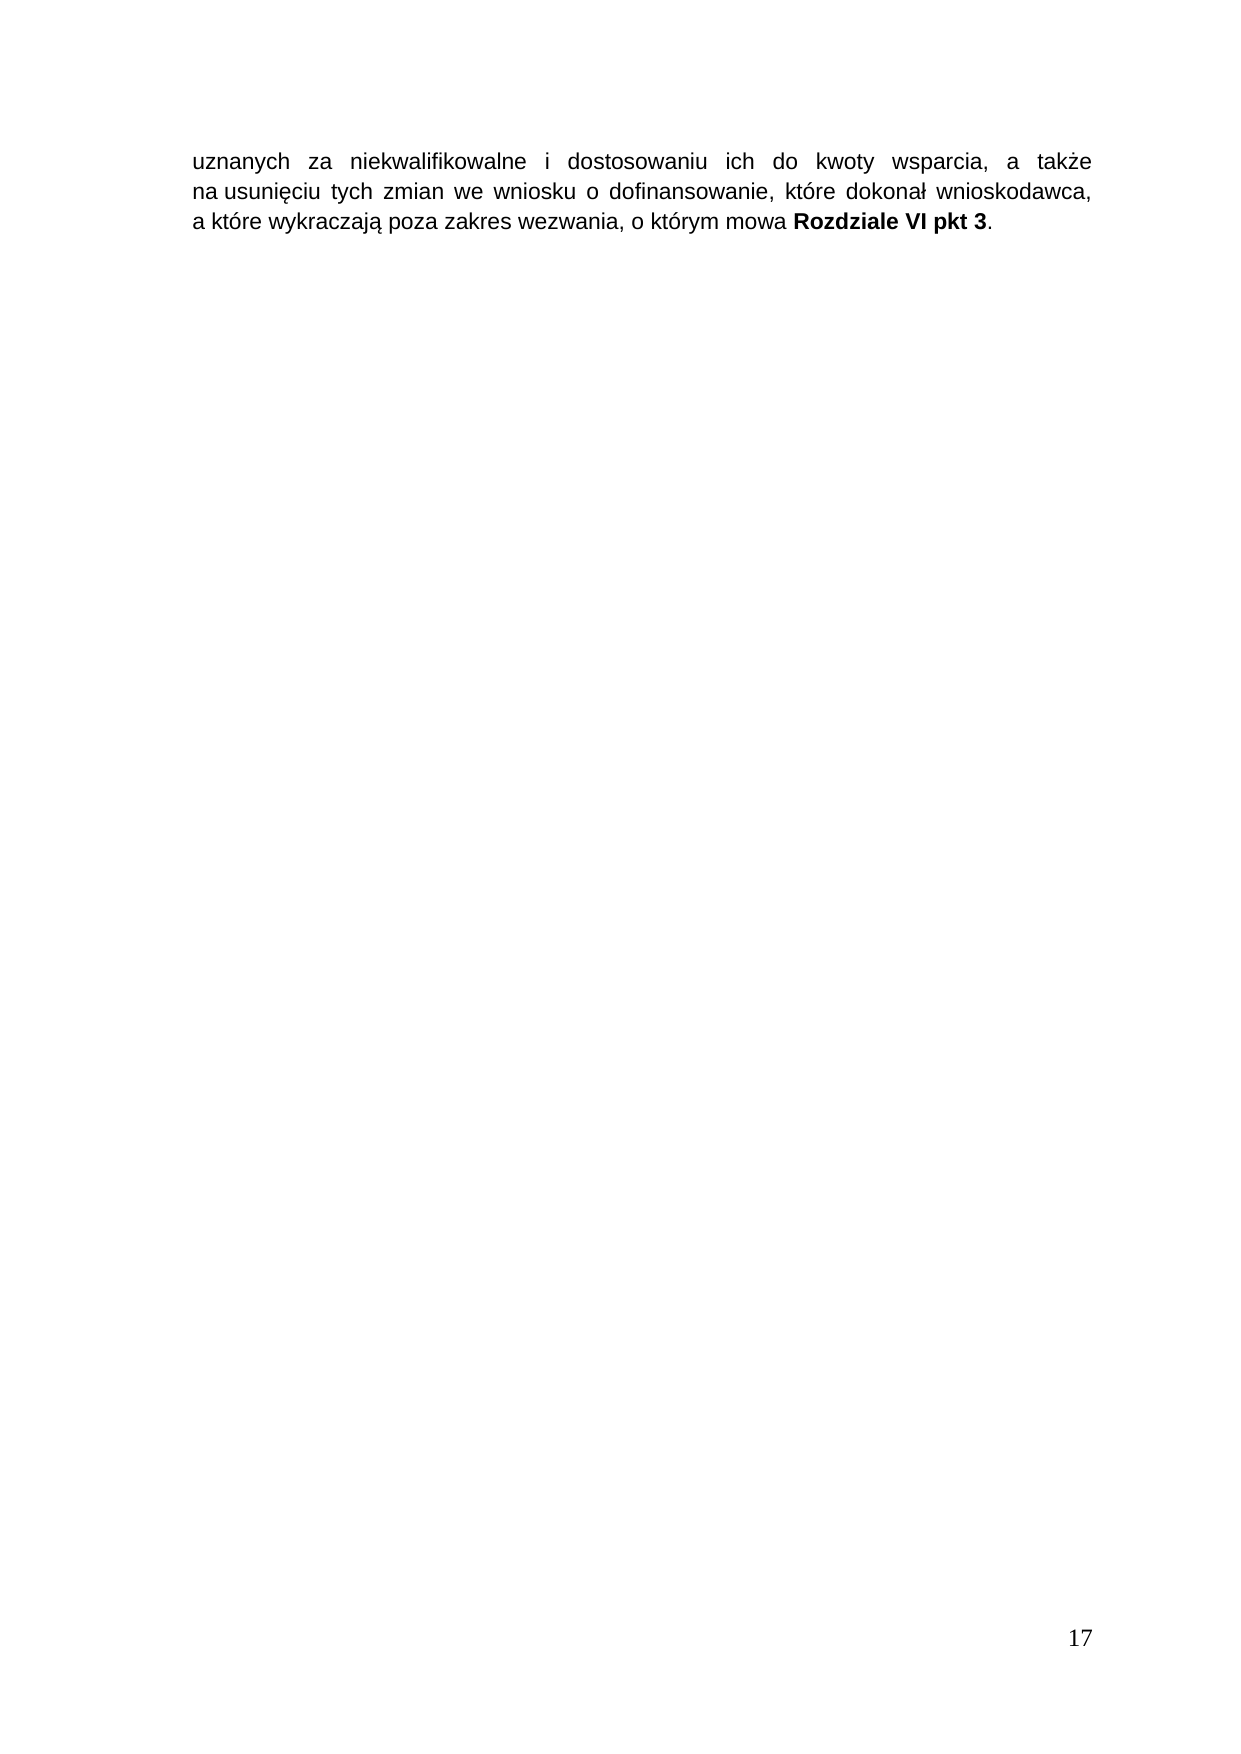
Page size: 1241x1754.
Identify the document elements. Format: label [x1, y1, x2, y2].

list [148, 148, 1093, 234]
